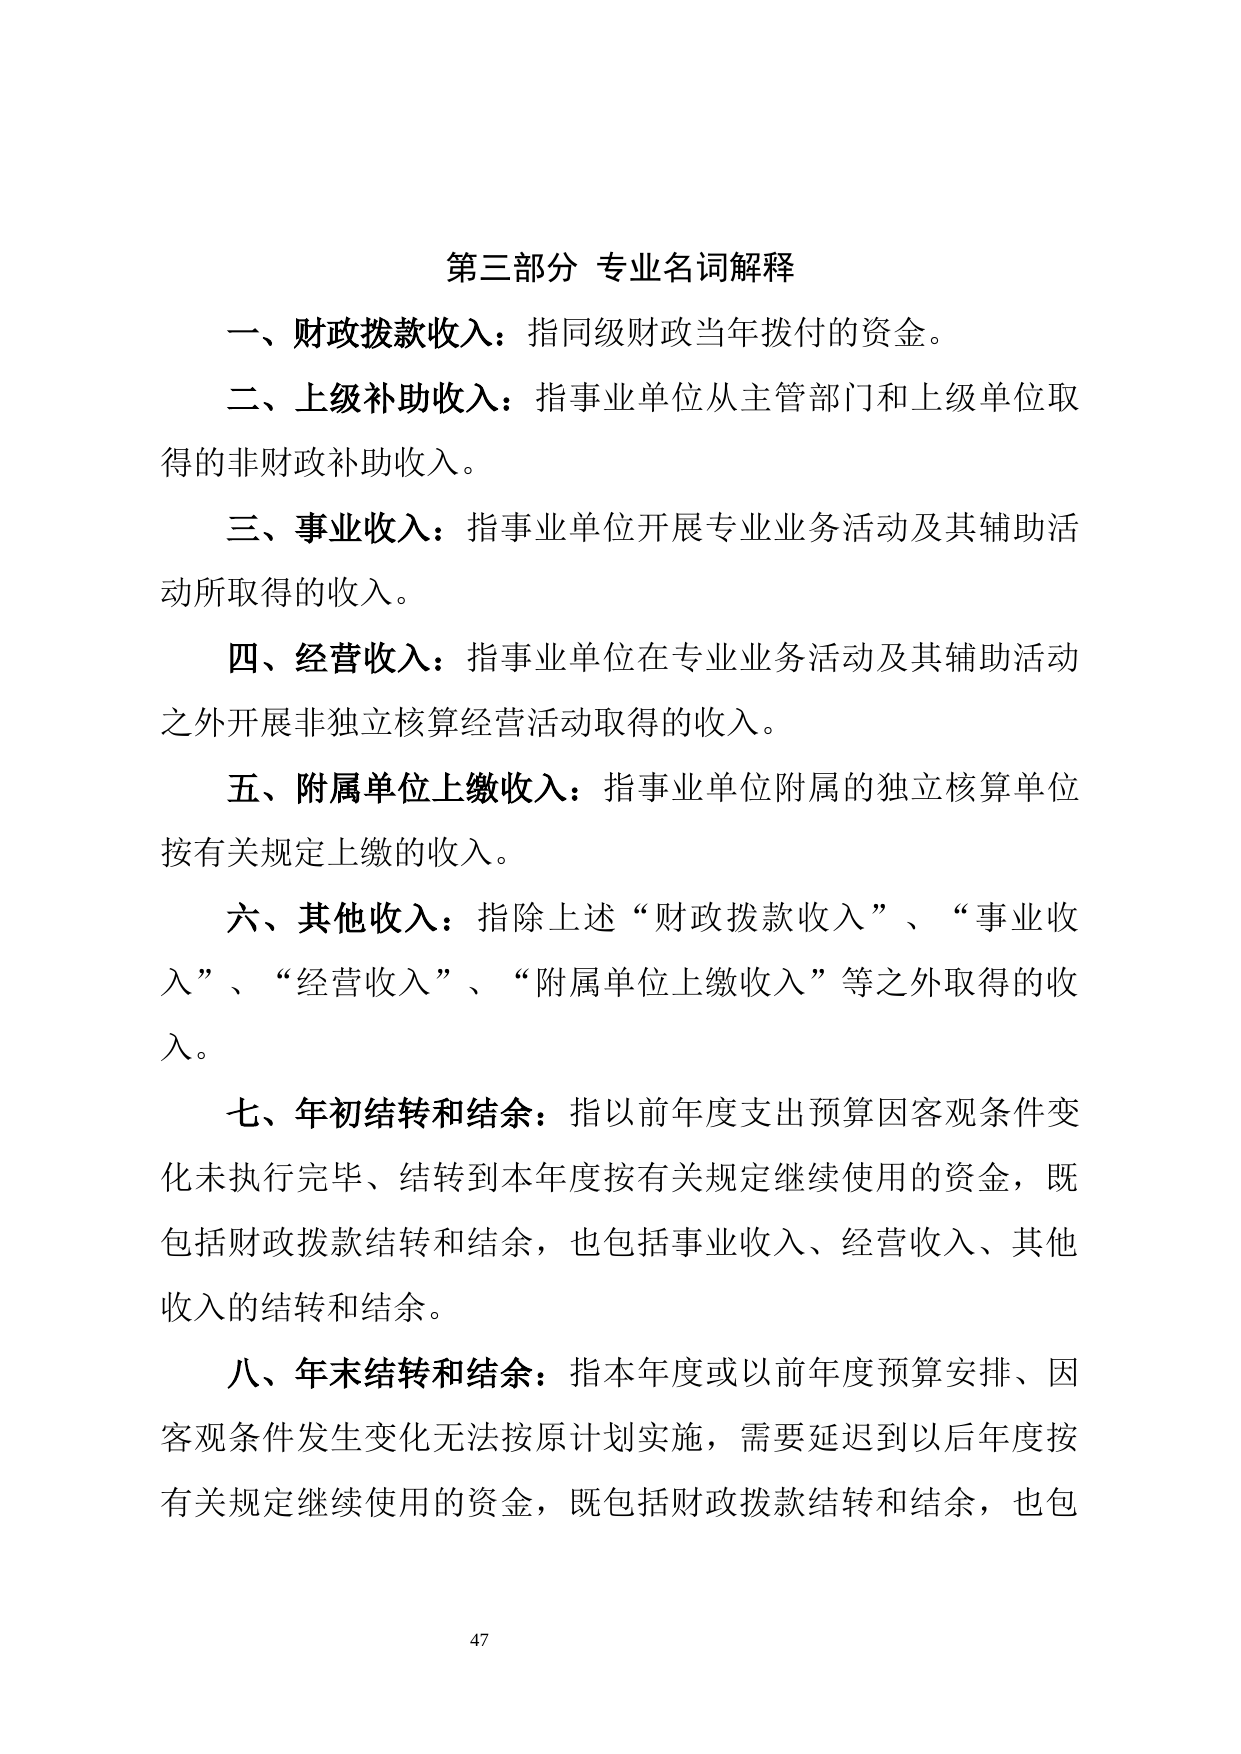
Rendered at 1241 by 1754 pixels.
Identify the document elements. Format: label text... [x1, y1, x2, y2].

text 二、上级补助收入：指事业单位从主管部门和上级单位取得的非财政补助收入。 [159, 363, 1081, 493]
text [159, 1338, 1081, 1533]
text 第三部分 专业名词解释 [159, 233, 1081, 298]
text 六、其他收入：指除上述“财政拨款收入”、“事业收入”、“经营收入”、“附属单位上缴收入”等之外取得的收入。 [159, 883, 1081, 1078]
text 五、附属单位上缴收入：指事业单位附属的独立核算单位按有关规定上缴的收入。 [159, 753, 1081, 883]
text 三、事业收入：指事业单位开展专业业务活动及其辅助活动所取得的收入。 [159, 493, 1081, 623]
text 四、经营收入：指事业单位在专业业务活动及其辅助活动之外开展非独立核算经营活动取得的收入。 [159, 623, 1081, 753]
text 七、年初结转和结余：指以前年度支出预算因客观条件变化未执行完毕、结转到本年度按有关规定继续使用的资金，既包括财政拨款结转和结余，也包括事业收入、经营收入、其他收入的结转和结余。 [159, 1078, 1081, 1338]
text 一、财政拨款收入：指同级财政当年拨付的资金。 [159, 298, 1081, 363]
